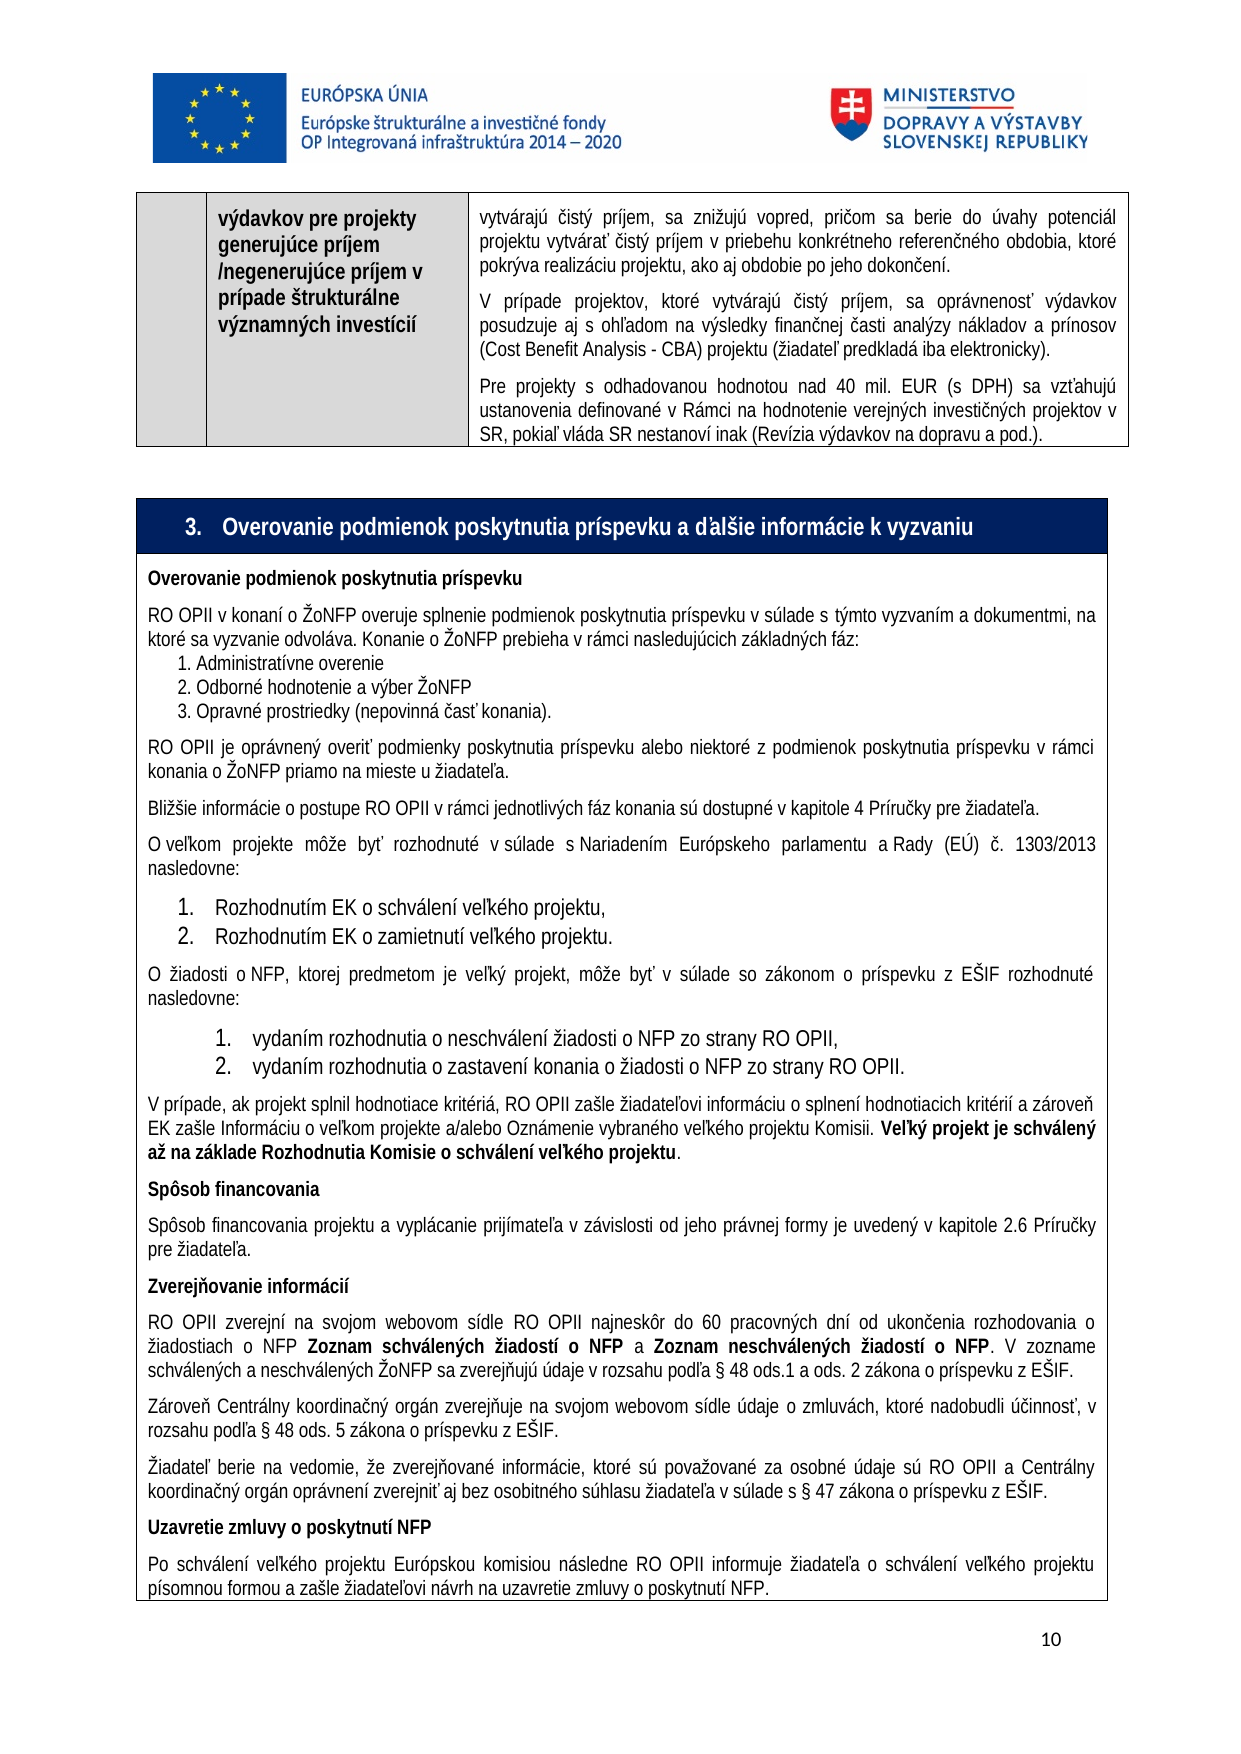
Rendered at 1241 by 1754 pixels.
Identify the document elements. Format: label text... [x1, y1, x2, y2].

table_cell Podmienka oprávnenosti výdavkov pre projekty generujúce príjem /negenerujúce príjem v prípade štrukturálne významných investícií [207, 193, 468, 446]
table_header Overovanie podmienok poskytnutia príspevku a ďalšie informácie k vyzvaniu [137, 499, 1107, 553]
table_cell [137, 193, 206, 446]
picture [152, 73, 1088, 163]
